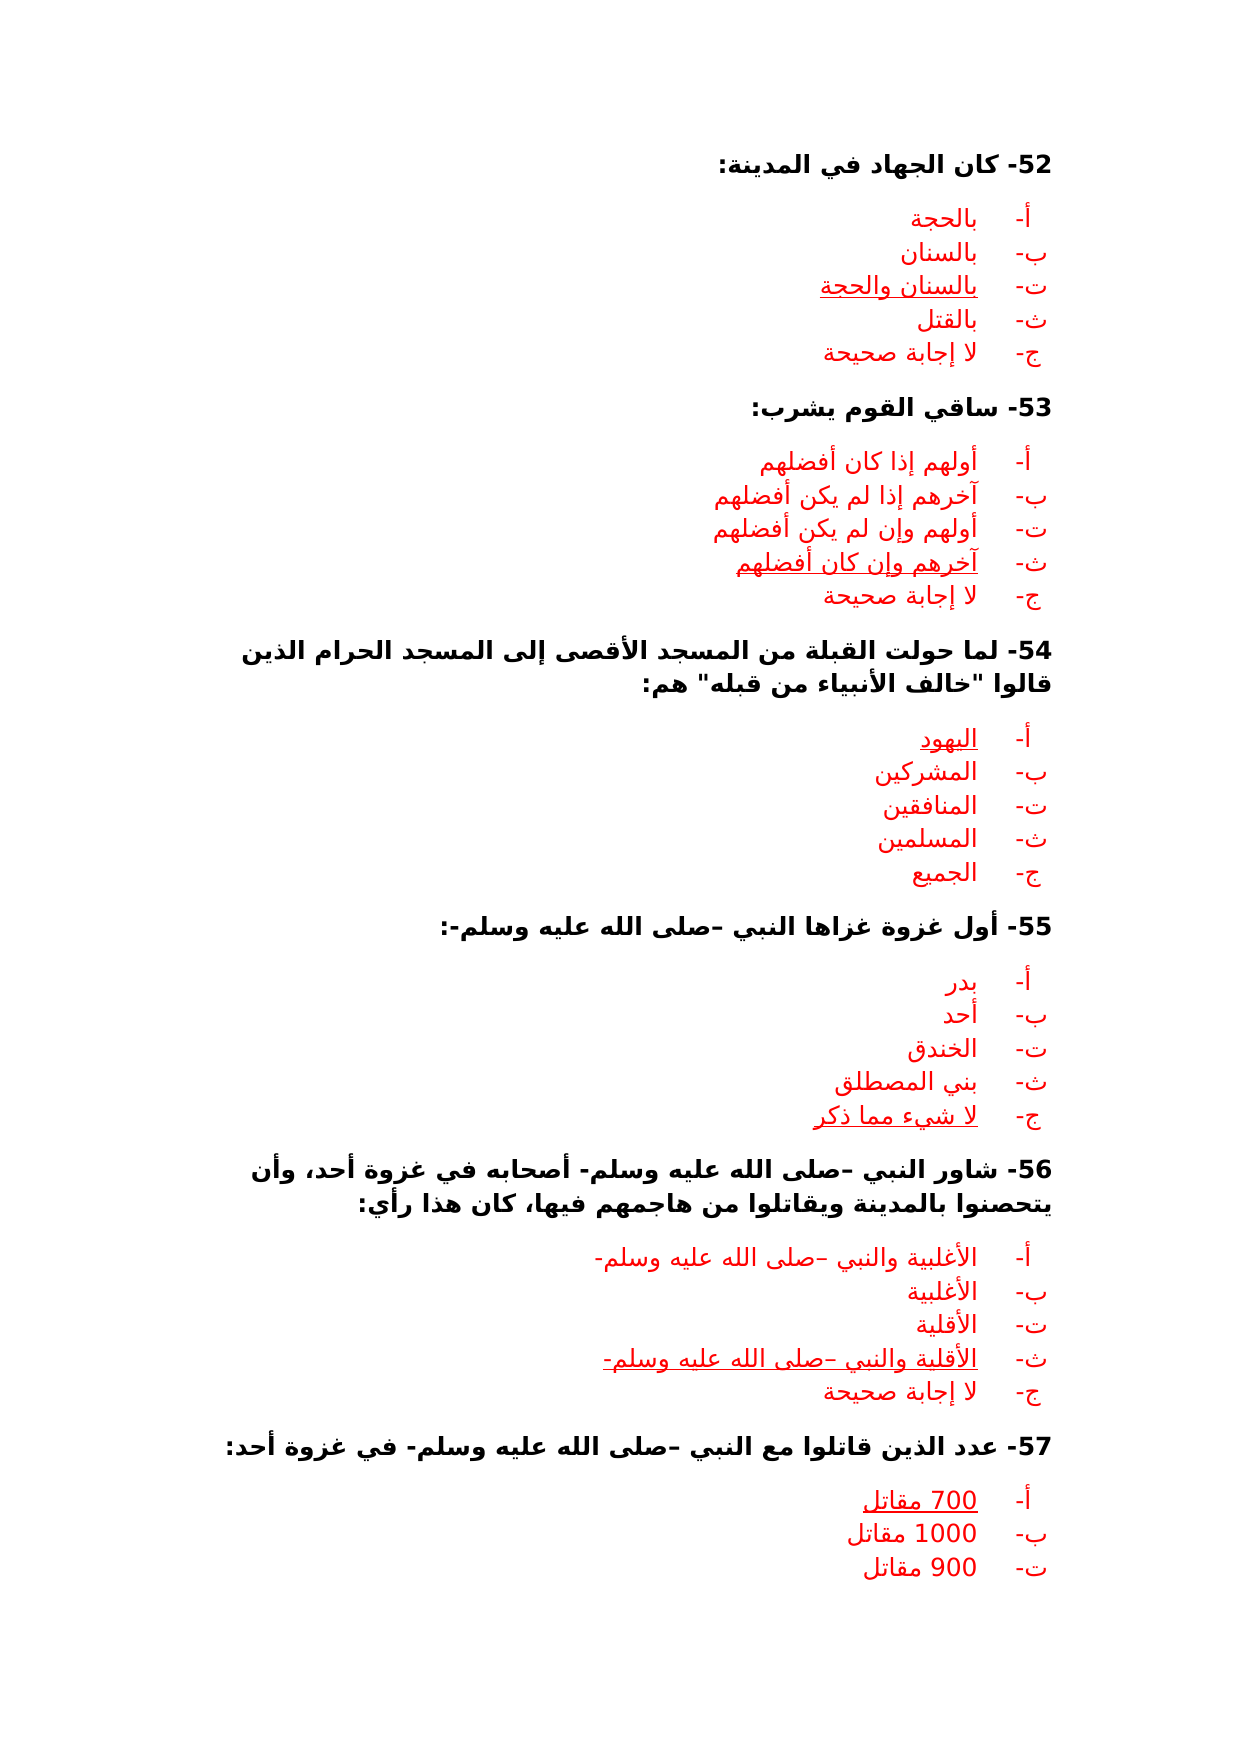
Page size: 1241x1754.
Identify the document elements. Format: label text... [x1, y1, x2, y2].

list المشركين [187, 757, 1015, 786]
list آخرهم إذا لم يكن أفضلهم [187, 481, 1015, 510]
list الأغلبية [187, 1277, 1015, 1306]
list أولهم إذا كان أفضلهم [187, 447, 1015, 476]
text 56- شاور النبي –صلى الله عليه وسلم- أصحابه في غزوة أحد، وأن يتحصنوا بالمدينة ويقاتلوا من هاجمهم فيها، كان هذا رأي: [187, 1155, 1053, 1218]
list بالقتل [187, 305, 1015, 334]
text 57- عدد الذين قاتلوا مع النبي –صلى الله عليه وسلم- في غزوة أحد: [187, 1432, 1053, 1461]
list لا إجابة صحيحة [187, 581, 1015, 611]
list الأغلبية والنبي –صلى الله عليه وسلم- [187, 1243, 1015, 1272]
list لا شيء مما ذكر [187, 1101, 1015, 1130]
text 52- كان الجهاد في المدينة: [187, 150, 1053, 179]
list لا إجابة صحيحة [187, 1377, 1015, 1406]
list 900 مقاتل [187, 1553, 1015, 1582]
list بالحجة [187, 204, 1015, 233]
list أحد [187, 1000, 1015, 1029]
list بالسنان والحجة [187, 271, 1015, 301]
list آخرهم وإن كان أفضلهم [187, 548, 1015, 577]
list بني المصطلق [187, 1067, 1015, 1096]
list الأقلية والنبي –صلى الله عليه وسلم- [187, 1344, 1015, 1373]
list أولهم وإن لم يكن أفضلهم [187, 514, 1015, 543]
list اليهود [187, 724, 1015, 753]
list لا إجابة صحيحة [187, 338, 1015, 368]
list 700 مقاتل [187, 1486, 1015, 1515]
list الخندق [187, 1034, 1015, 1063]
text 55- أول غزوة غزاها النبي –صلى الله عليه وسلم-: [187, 912, 1053, 941]
list الجميع [187, 858, 1015, 887]
text 53- ساقي القوم يشرب: [187, 393, 1053, 422]
list المنافقين [187, 791, 1015, 820]
list بدر [187, 967, 1015, 996]
list الأقلية [187, 1310, 1015, 1339]
list بالسنان [187, 238, 1015, 267]
text 54- لما حولت القبلة من المسجد الأقصى إلى المسجد الحرام الذين قالوا "خالف الأنبياء من قبله" هم: [187, 636, 1053, 698]
list 1000 مقاتل [187, 1519, 1015, 1549]
list المسلمين [187, 824, 1015, 853]
